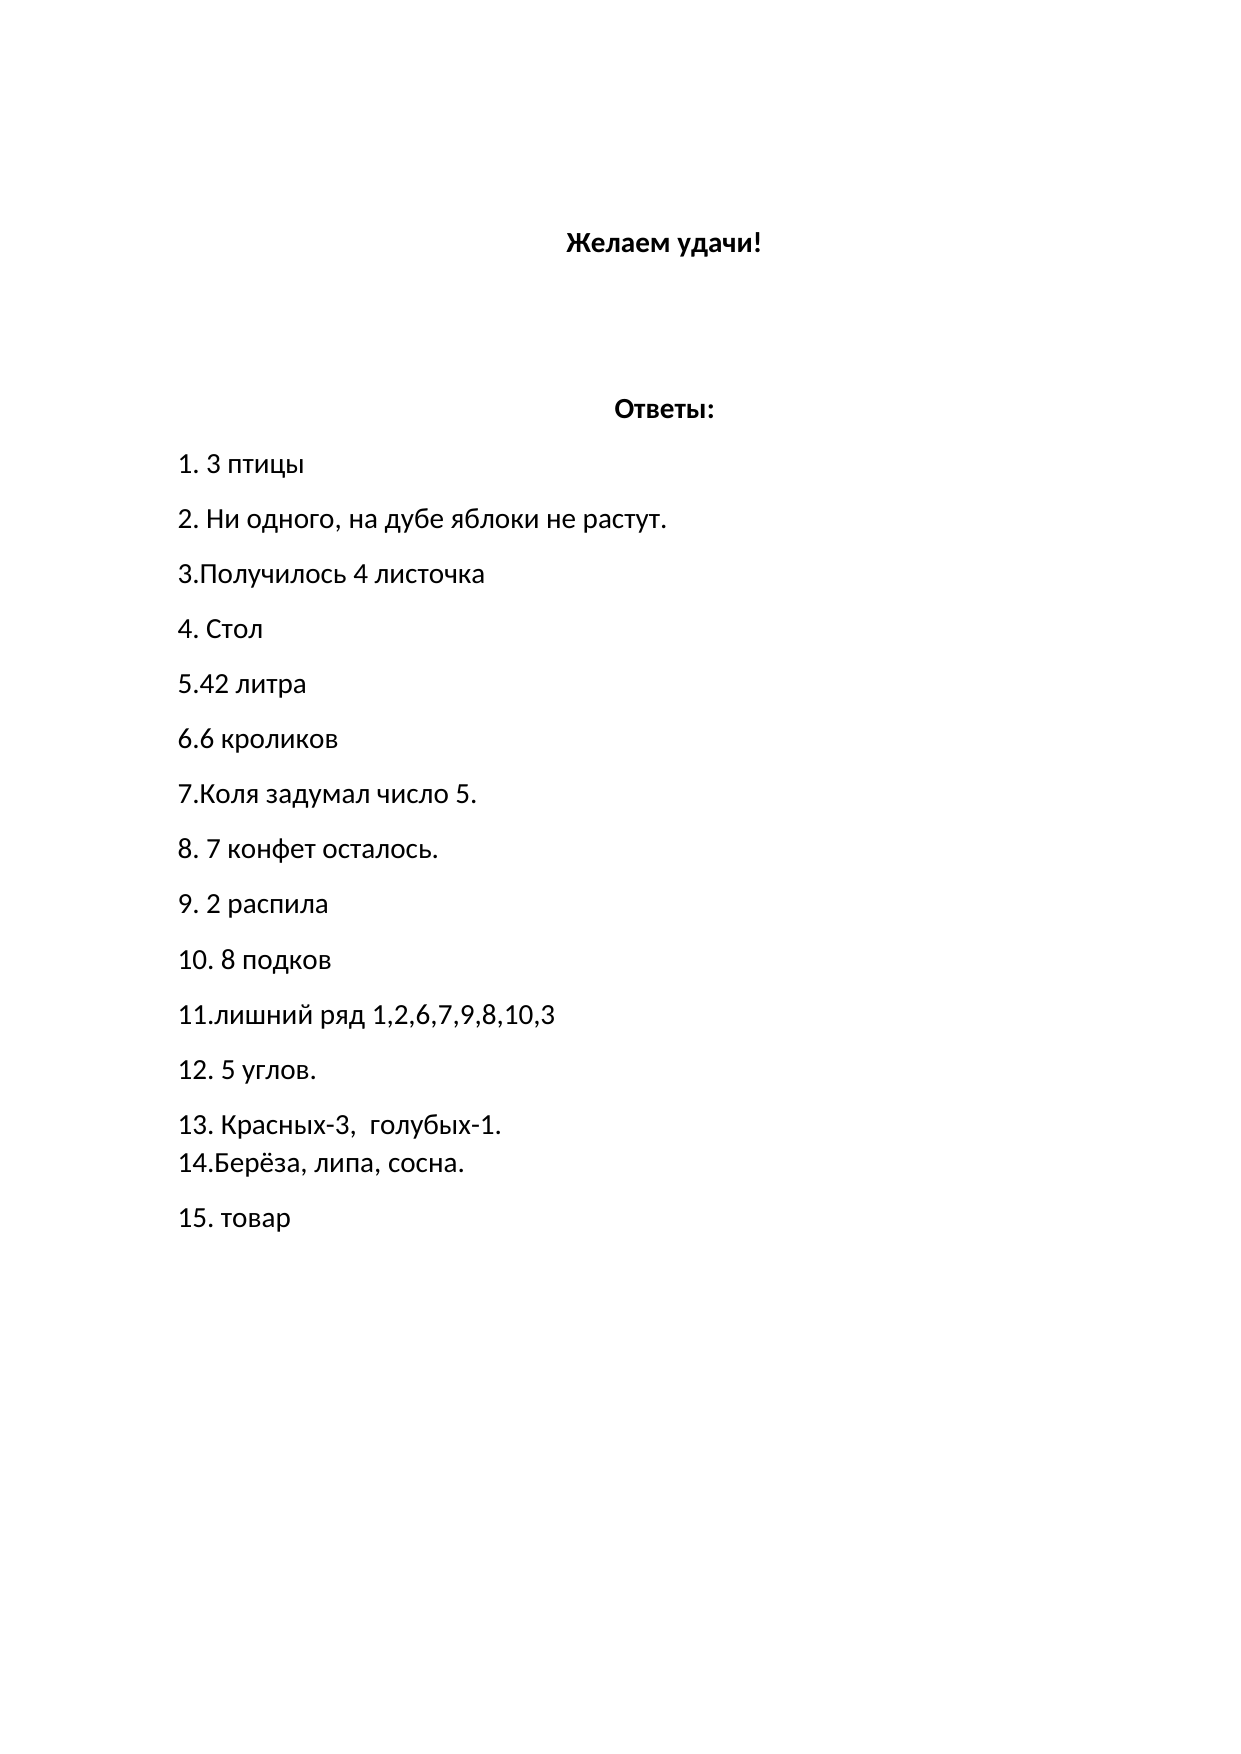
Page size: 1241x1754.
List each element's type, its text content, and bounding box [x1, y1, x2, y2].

text 1. 3 птицы [177, 445, 1152, 480]
text 10. 8 подков [177, 941, 1152, 976]
text 3.Получилось 4 листочка [177, 555, 1152, 591]
text 9. 2 распила [177, 886, 1152, 921]
text 2. Ни одного, на дубе яблоки не растут. [177, 500, 1152, 536]
text 4. Стол [177, 610, 1152, 646]
text 11.лишний ряд 1,2,6,7,9,8,10,3 [177, 996, 1152, 1031]
text 12. 5 углов. [177, 1051, 1152, 1087]
text 6.6 кроликов [177, 720, 1152, 756]
text Ответы: [177, 390, 1152, 425]
text 8. 7 конфет осталось. [177, 831, 1152, 866]
text Желаем удачи! [177, 224, 1152, 260]
text 15. товар [177, 1199, 1152, 1235]
text 13. Красных-3, голубых-1. 14.Берёза, липа, сосна. [177, 1106, 1152, 1180]
text 7.Коля задумал число 5. [177, 775, 1152, 811]
text 5.42 литра [177, 665, 1152, 701]
